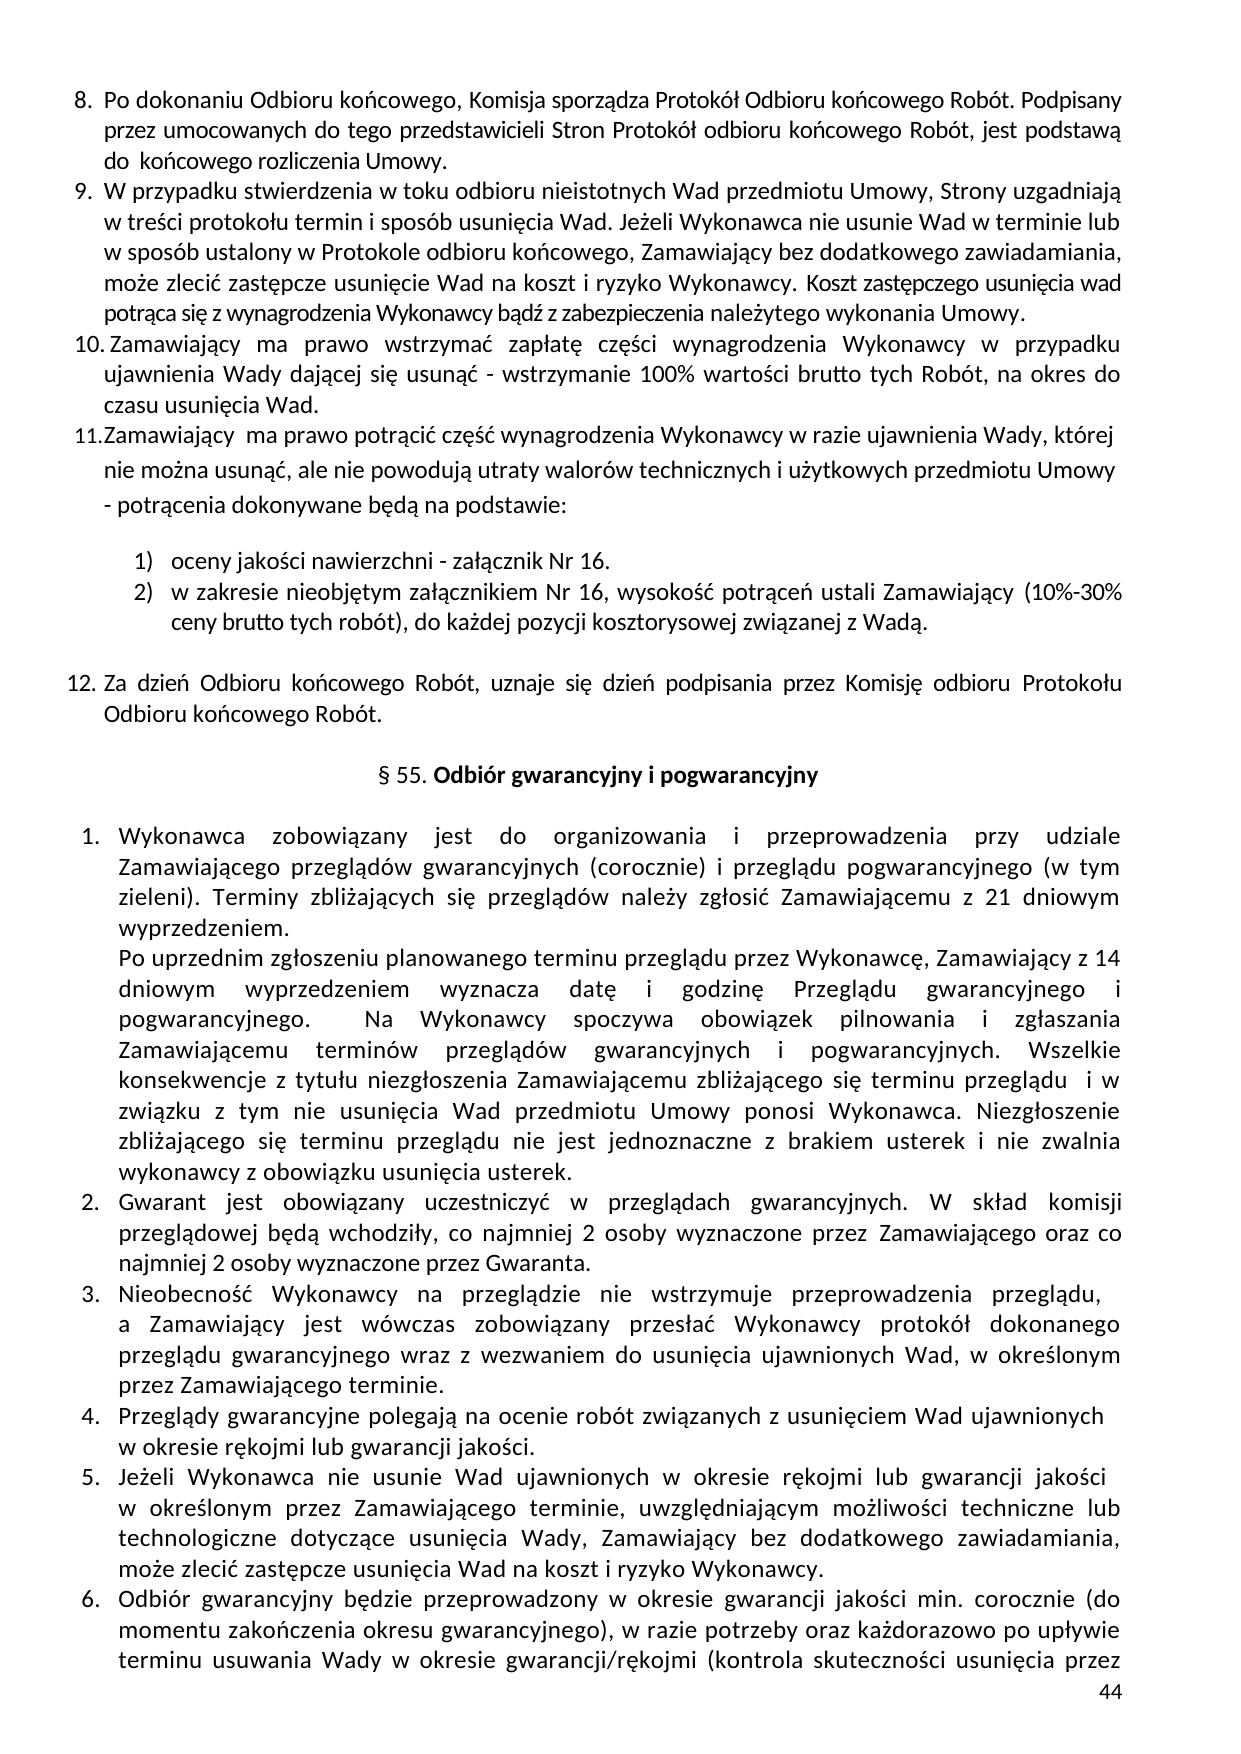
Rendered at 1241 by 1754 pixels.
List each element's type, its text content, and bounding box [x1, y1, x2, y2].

list Zamawiający ma prawo wstrzymać zapłatę części wynagrodzenia Wykonawcy w przypadku ujawnienia Wady dającej się usunąć - wstrzymanie 100% wartości brutto tych Robót, na okres do czasu usunięcia Wad. [74, 328, 1122, 420]
list Gwarant jest obowiązany uczestniczyć w przeglądach gwarancyjnych. W skład komisji przeglądowej będą wchodziły, co najmniej 2 osoby wyznaczone przez Zamawiającego oraz co najmniej 2 osoby wyznaczone przez Gwaranta. [81, 1186, 1122, 1278]
list oceny jakości nawierzchni - załącznik Nr 16. [133, 546, 1122, 576]
list Jeżeli Wykonawca nie usunie Wad ujawnionych w okresie rękojmi lub gwarancji jakości w określonym przez Zamawiającego terminie, uwzględniającym możliwości techniczne lub technologiczne dotyczące usunięcia Wady, Zamawiający bez dodatkowego zawiadamiania, może zlecić zastępcze usunięcia Wad na koszt i ryzyko Wykonawcy. [81, 1461, 1122, 1583]
list Wykonawca zobowiązany jest do organizowania i przeprowadzenia przy udziale Zamawiającego przeglądów gwarancyjnych (corocznie) i przeglądu pogwarancyjnego (w tym zieleni). Terminy zbliżających się przeglądów należy zgłosić Zamawiającemu z 21 dniowym wyprzedzeniem. Po uprzednim zgłoszeniu planowanego terminu przeglądu przez Wykonawcę, Zamawiający z 14 dniowym wyprzedzeniem wyznacza datę i godzinę Przeglądu gwarancyjnego i pogwarancyjnego. Na Wykonawcy spoczywa obowiązek pilnowania i zgłaszania Zamawiającemu terminów przeglądów gwarancyjnych i pogwarancyjnych. Wszelkie konsekwencje z tytułu niezgłoszenia Zamawiającemu zbliżającego się terminu przeglądu i w związku z tym nie usunięcia Wad przedmiotu Umowy ponosi Wykonawca. Niezgłoszenie zbliżającego się terminu przeglądu nie jest jednoznaczne z brakiem usterek i nie zwalnia wykonawcy z obowiązku usunięcia usterek. [81, 820, 1122, 1186]
list Przeglądy gwarancyjne polegają na ocenie robót związanych z usunięciem Wad ujawnionych w okresie rękojmi lub gwarancji jakości. [81, 1400, 1122, 1461]
list Zamawiający ma prawo potrącić część wynagrodzenia Wykonawcy w razie ujawnienia Wady, której nie można usunąć, ale nie powodują utraty walorów technicznych i użytkowych przedmiotu Umowy - potrącenia dokonywane będą na podstawie: [74, 420, 1122, 520]
list Nieobecność Wykonawcy na przeglądzie nie wstrzymuje przeprowadzenia przeglądu, a Zamawiający jest wówczas zobowiązany przesłać Wykonawcy protokół dokonanego przeglądu gwarancyjnego wraz z wezwaniem do usunięcia ujawnionych Wad, w określonym przez Zamawiającego terminie. [81, 1278, 1122, 1400]
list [81, 1583, 1122, 1675]
list W przypadku stwierdzenia w toku odbioru nieistotnych Wad przedmiotu Umowy, Strony uzgadniają w treści protokołu termin i sposób usunięcia Wad. Jeżeli Wykonawca nie usunie Wad w terminie lub w sposób ustalony w Protokole odbioru końcowego, Zamawiający bez dodatkowego zawiadamiania, może zlecić zastępcze usunięcie Wad na koszt i ryzyko Wykonawcy. Koszt zastępczego usunięcia wad potrąca się z wynagrodzenia Wykonawcy bądź z zabezpieczenia należytego wykonania Umowy. [74, 176, 1122, 328]
list Za dzień Odbioru końcowego Robót, uznaje się dzień podpisania przez Komisję odbioru Protokołu Odbioru końcowego Robót. [66, 668, 1122, 729]
list Po dokonaniu Odbioru końcowego, Komisja sporządza Protokół Odbioru końcowego Robót. Podpisany przez umocowanych do tego przedstawicieli Stron Protokół odbioru końcowego Robót, jest podstawą do końcowego rozliczenia Umowy. [74, 84, 1122, 176]
list w zakresie nieobjętym załącznikiem Nr 16, wysokość potrąceń ustali Zamawiający (10%-30% ceny brutto tych robót), do każdej pozycji kosztorysowej związanej z Wadą. [133, 576, 1122, 637]
list § 55. Odbiór gwarancyjny i pogwarancyjny [74, 759, 1122, 790]
